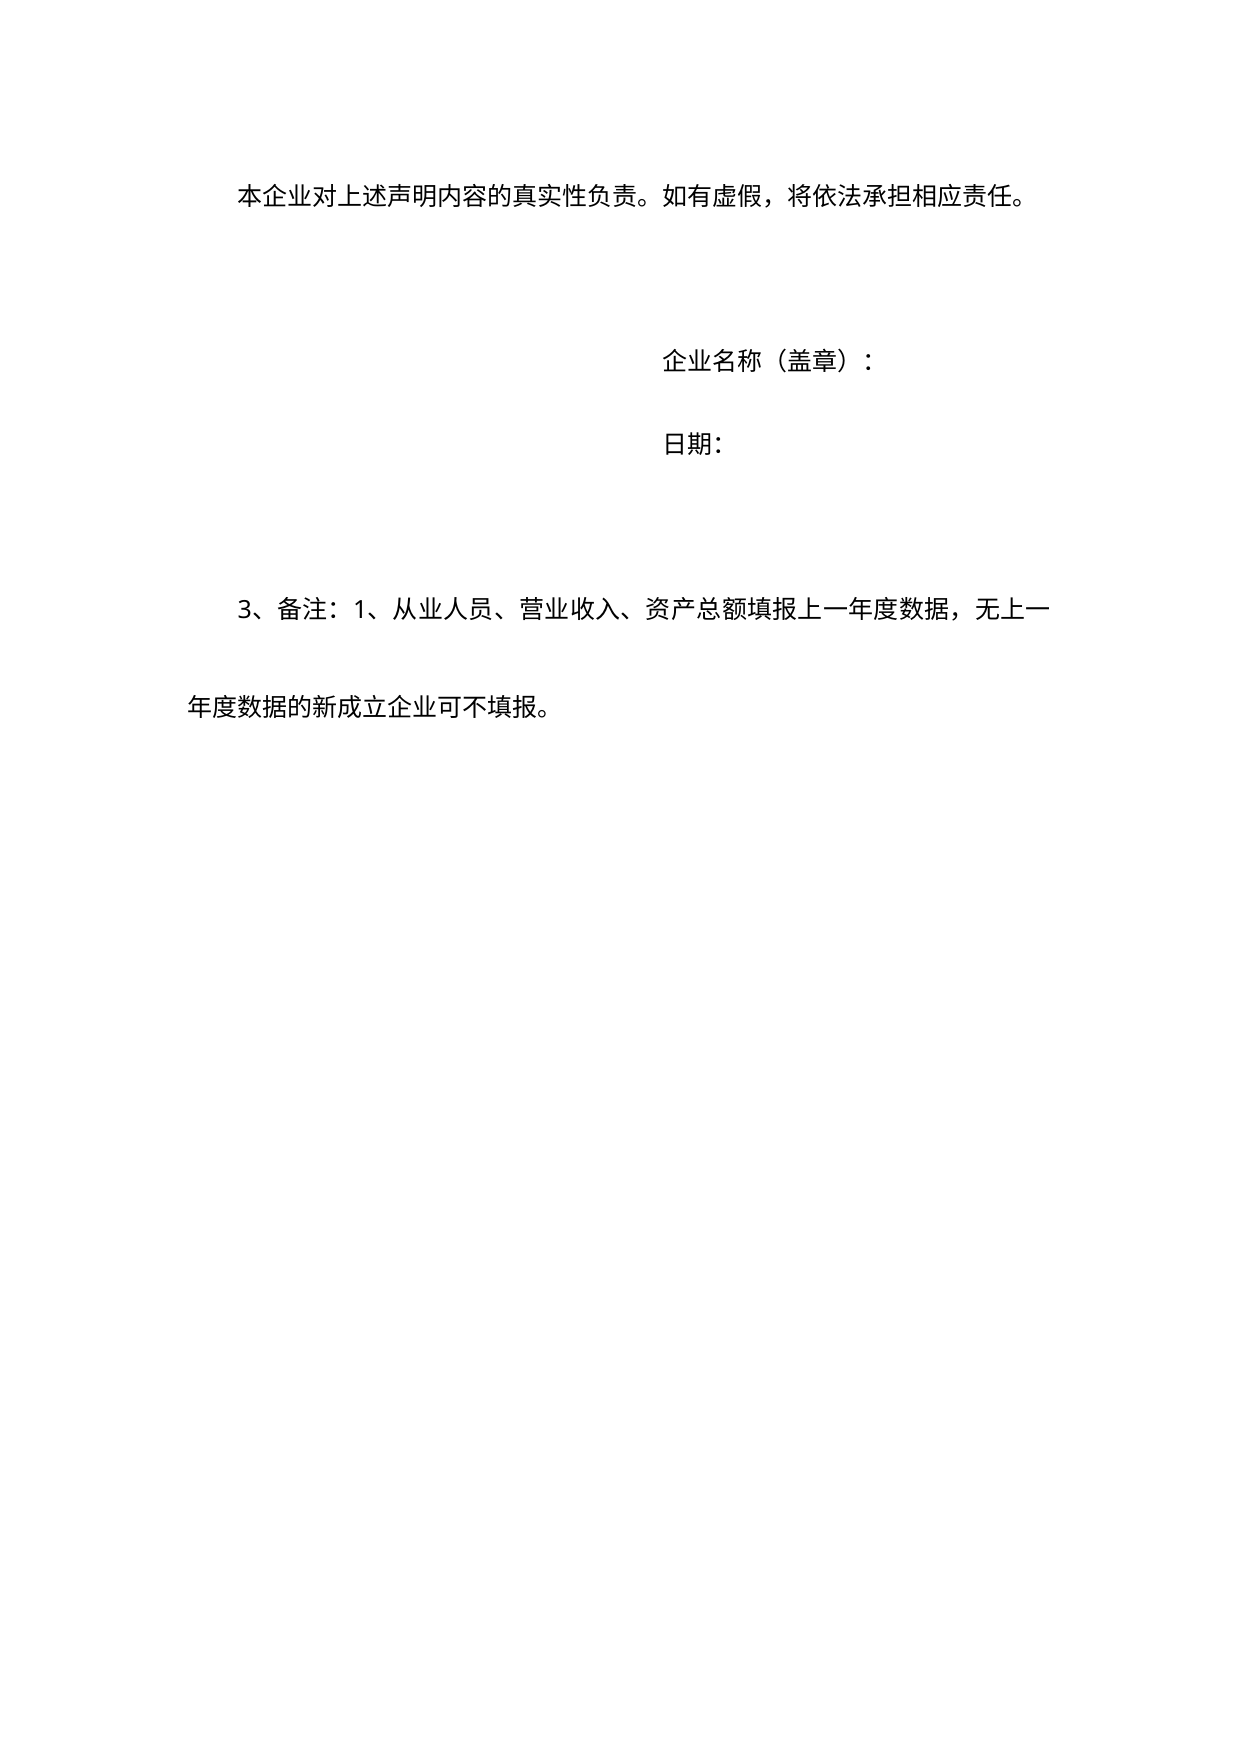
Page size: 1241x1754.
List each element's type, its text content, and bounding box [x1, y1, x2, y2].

text 本企业对上述声明内容的真实性负责。如有虚假，将依法承担相应责任。 [187, 162, 1053, 227]
text 企业名称（盖章）： [187, 327, 1053, 392]
text 日期： [187, 410, 1053, 475]
list 备注：1、从业人员、营业收入、资产总额填报上一年度数据，无上一年度数据的新成立企业可不填报。 [187, 575, 1053, 738]
